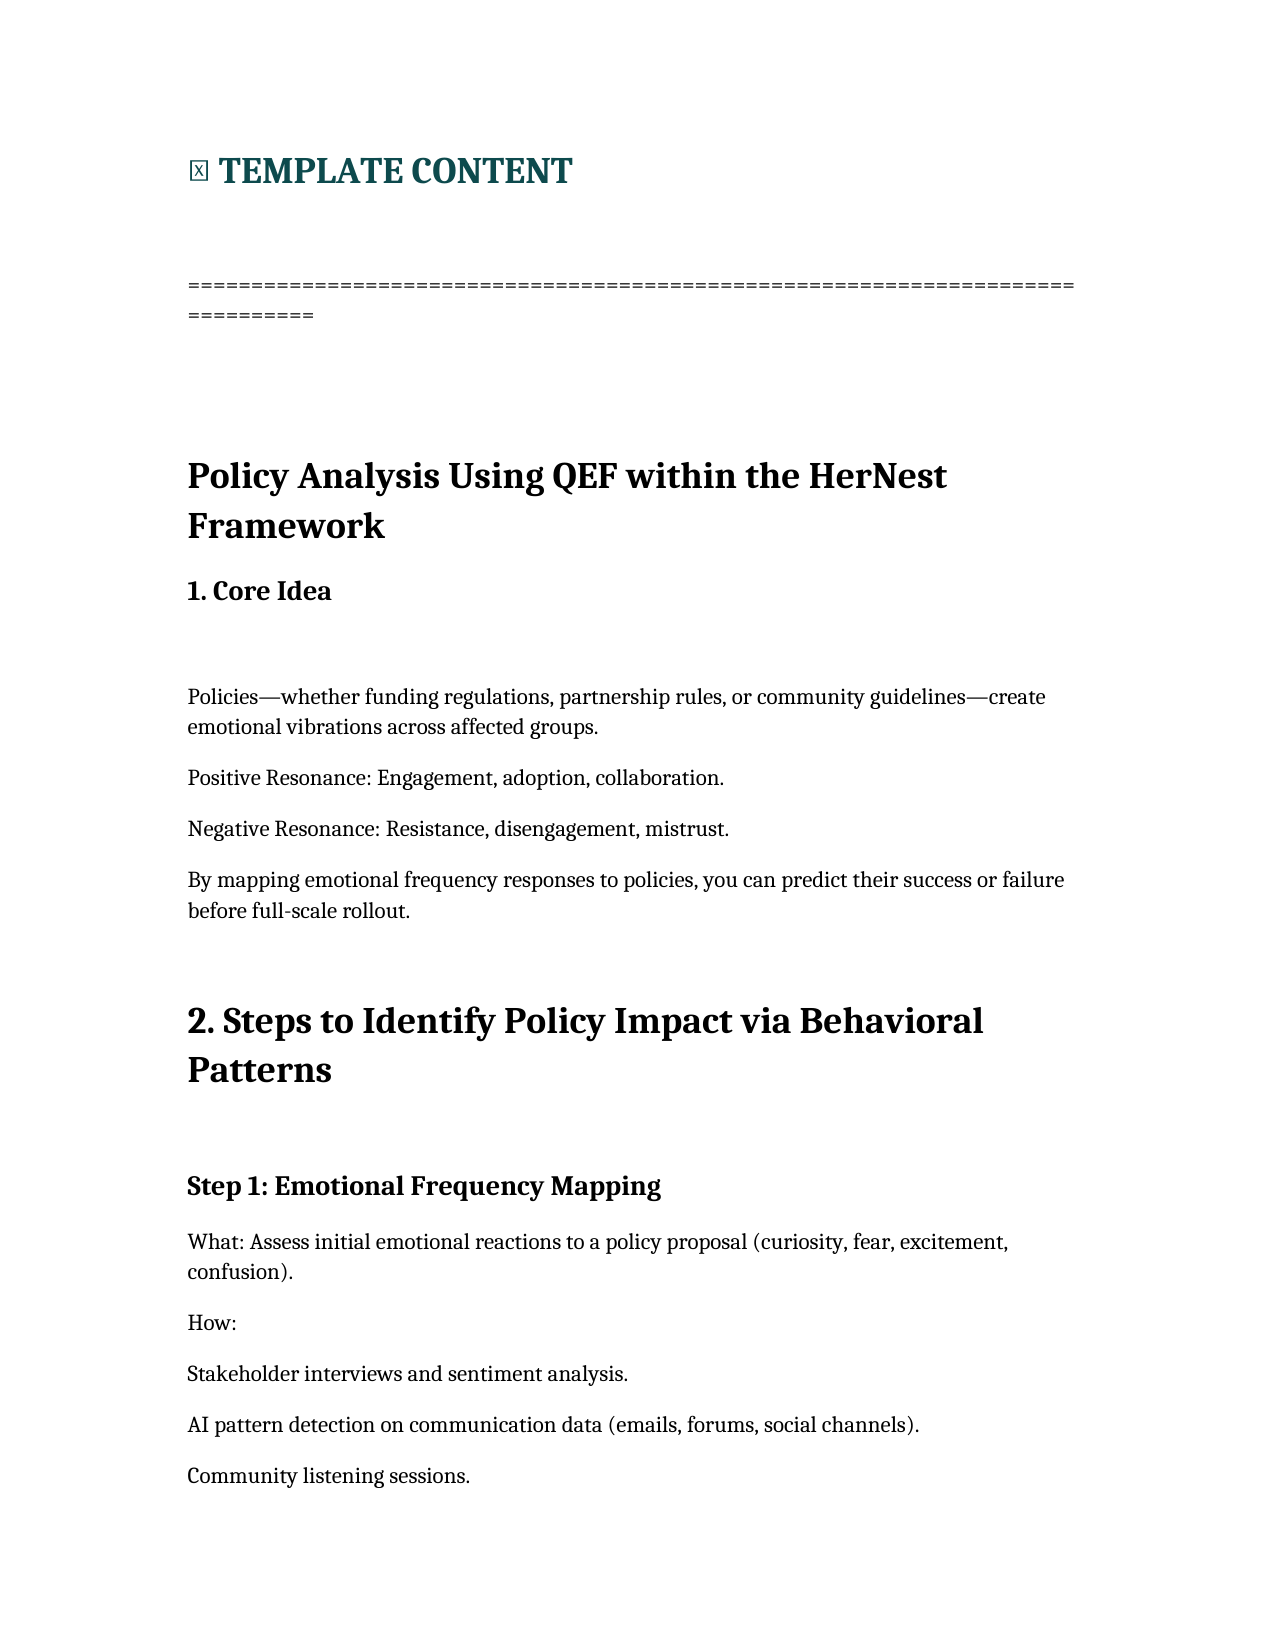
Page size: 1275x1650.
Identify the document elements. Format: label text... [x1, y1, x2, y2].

text How: [187, 1310, 1087, 1336]
text AI pattern detection on communication data (emails, forums, social channels). [187, 1412, 1087, 1438]
text ================================================================================ [187, 271, 1087, 328]
text 📄 TEMPLATE CONTENT [187, 150, 1087, 193]
text Negative Resonance: Resistance, disengagement, mistrust. [187, 816, 1087, 842]
text Step 1: Emotional Frequency Mapping [187, 1171, 1087, 1203]
text What: Assess initial emotional reactions to a policy proposal (curiosity, fear, excitement, confusion). [187, 1228, 1087, 1285]
text Policies—whether funding regulations, partnership rules, or community guidelines—create emotional vibrations across affected groups. [187, 684, 1087, 740]
text Community listening sessions. [187, 1463, 1087, 1489]
text Positive Resonance: Engagement, adoption, collaboration. [187, 765, 1087, 791]
text 2. Steps to Identify Policy Impact via Behavioral Patterns [187, 999, 1087, 1092]
text By mapping emotional frequency responses to policies, you can predict their success or failure before full-scale rollout. [187, 867, 1087, 924]
text 1. Core Idea [187, 575, 1087, 607]
text Policy Analysis Using QEF within the HerNest Framework [187, 455, 1087, 547]
text Stakeholder interviews and sentiment analysis. [187, 1361, 1087, 1387]
